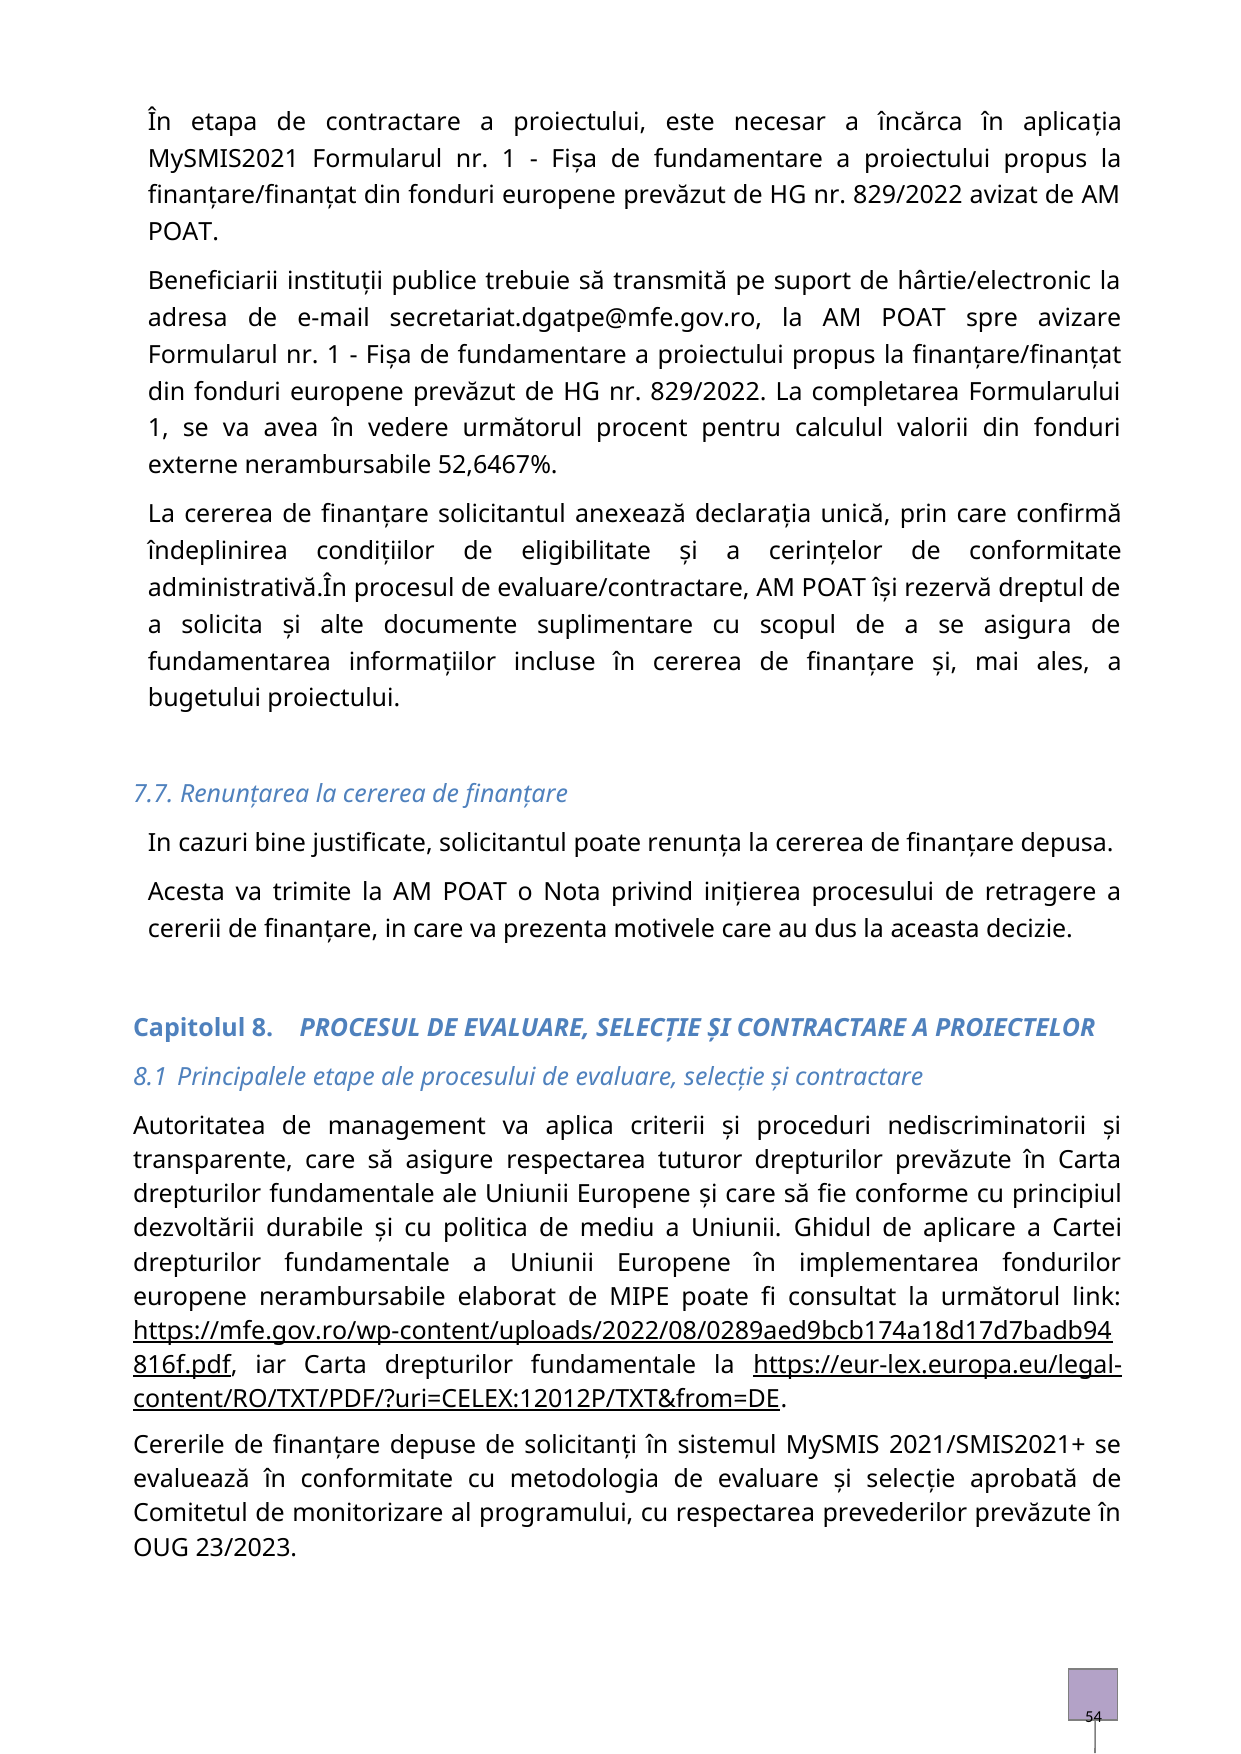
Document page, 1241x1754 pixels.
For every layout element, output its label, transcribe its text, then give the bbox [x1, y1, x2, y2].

text In cazuri bine justificate, solicitantul poate renunța la cererea de finanțare depusa. [148, 825, 1122, 859]
text Cererile de finanțare depuse de solicitanți în sistemul MySMIS 2021/SMIS2021+ se evaluează în conformitate cu metodologia de evaluare și selecție aprobată de Comitetul de monitorizare al programului, cu respectarea prevederilor prevăzute în OUG 23/2023. [133, 1427, 1122, 1563]
text Capitolul 8. PROCESUL DE EVALUARE, SELECȚIE ȘI CONTRACTARE A PROIECTELOR [133, 1009, 1122, 1043]
text Acesta va trimite la AM POAT o Nota privind inițierea procesului de retragere a cererii de finanțare, in care va prezenta motivele care au dus la aceasta decizie. [148, 874, 1122, 945]
text În etapa de contractare a proiectului, este necesar a încărca în aplicația MySMIS2021 Formularul nr. 1 - Fişa de fundamentare a proiectului propus la finanţare/finanţat din fonduri europene prevăzut de HG nr. 829/2022 avizat de AM POAT. [148, 103, 1122, 248]
list Principalele etape ale procesului de evaluare, selecție și contractare [133, 1059, 1122, 1093]
text Beneficiarii instituții publice trebuie să transmită pe suport de hârtie/electronic la adresa de e-mail secretariat.dgatpe@mfe.gov.ro, la AM POAT spre avizare Formularul nr. 1 - Fişa de fundamentare a proiectului propus la finanţare/finanţat din fonduri europene prevăzut de HG nr. 829/2022. La completarea Formularului 1, se va avea în vedere următorul procent pentru calculul valorii din fonduri externe nerambursabile 52,6467%. [148, 263, 1122, 481]
text La cererea de finanțare solicitantul anexează declarația unică, prin care confirmă îndeplinirea condițiilor de eligibilitate și a cerințelor de conformitate administrativă.În procesul de evaluare/contractare, AM POAT își rezervă dreptul de a solicita și alte documente suplimentare cu scopul de a se asigura de fundamentarea informațiilor incluse în cererea de finanțare și, mai ales, a bugetului proiectului. [148, 496, 1122, 714]
text 7.7. Renunțarea la cererea de finanțare [133, 776, 1122, 809]
text Autoritatea de management va aplica criterii și proceduri nediscriminatorii și transparente, care să asigure respectarea tuturor drepturilor prevăzute în Carta drepturilor fundamentale ale Uniunii Europene și care să fie conforme cu principiul dezvoltării durabile și cu politica de mediu a Uniunii. Ghidul de aplicare a Cartei drepturilor fundamentale a Uniunii Europene în implementarea fondurilor europene nerambursabile elaborat de MIPE poate fi consultat la următorul link: https://mfe.gov.ro/wp-content/uploads/2022/08/0289aed9bcb174a18d17d7badb94816f.pdf, iar Carta drepturilor fundamentale la https://eur-lex.europa.eu/legal-content/RO/TXT/PDF/?uri=CELEX:12012P/TXT&from=DE. [133, 1108, 1122, 1414]
